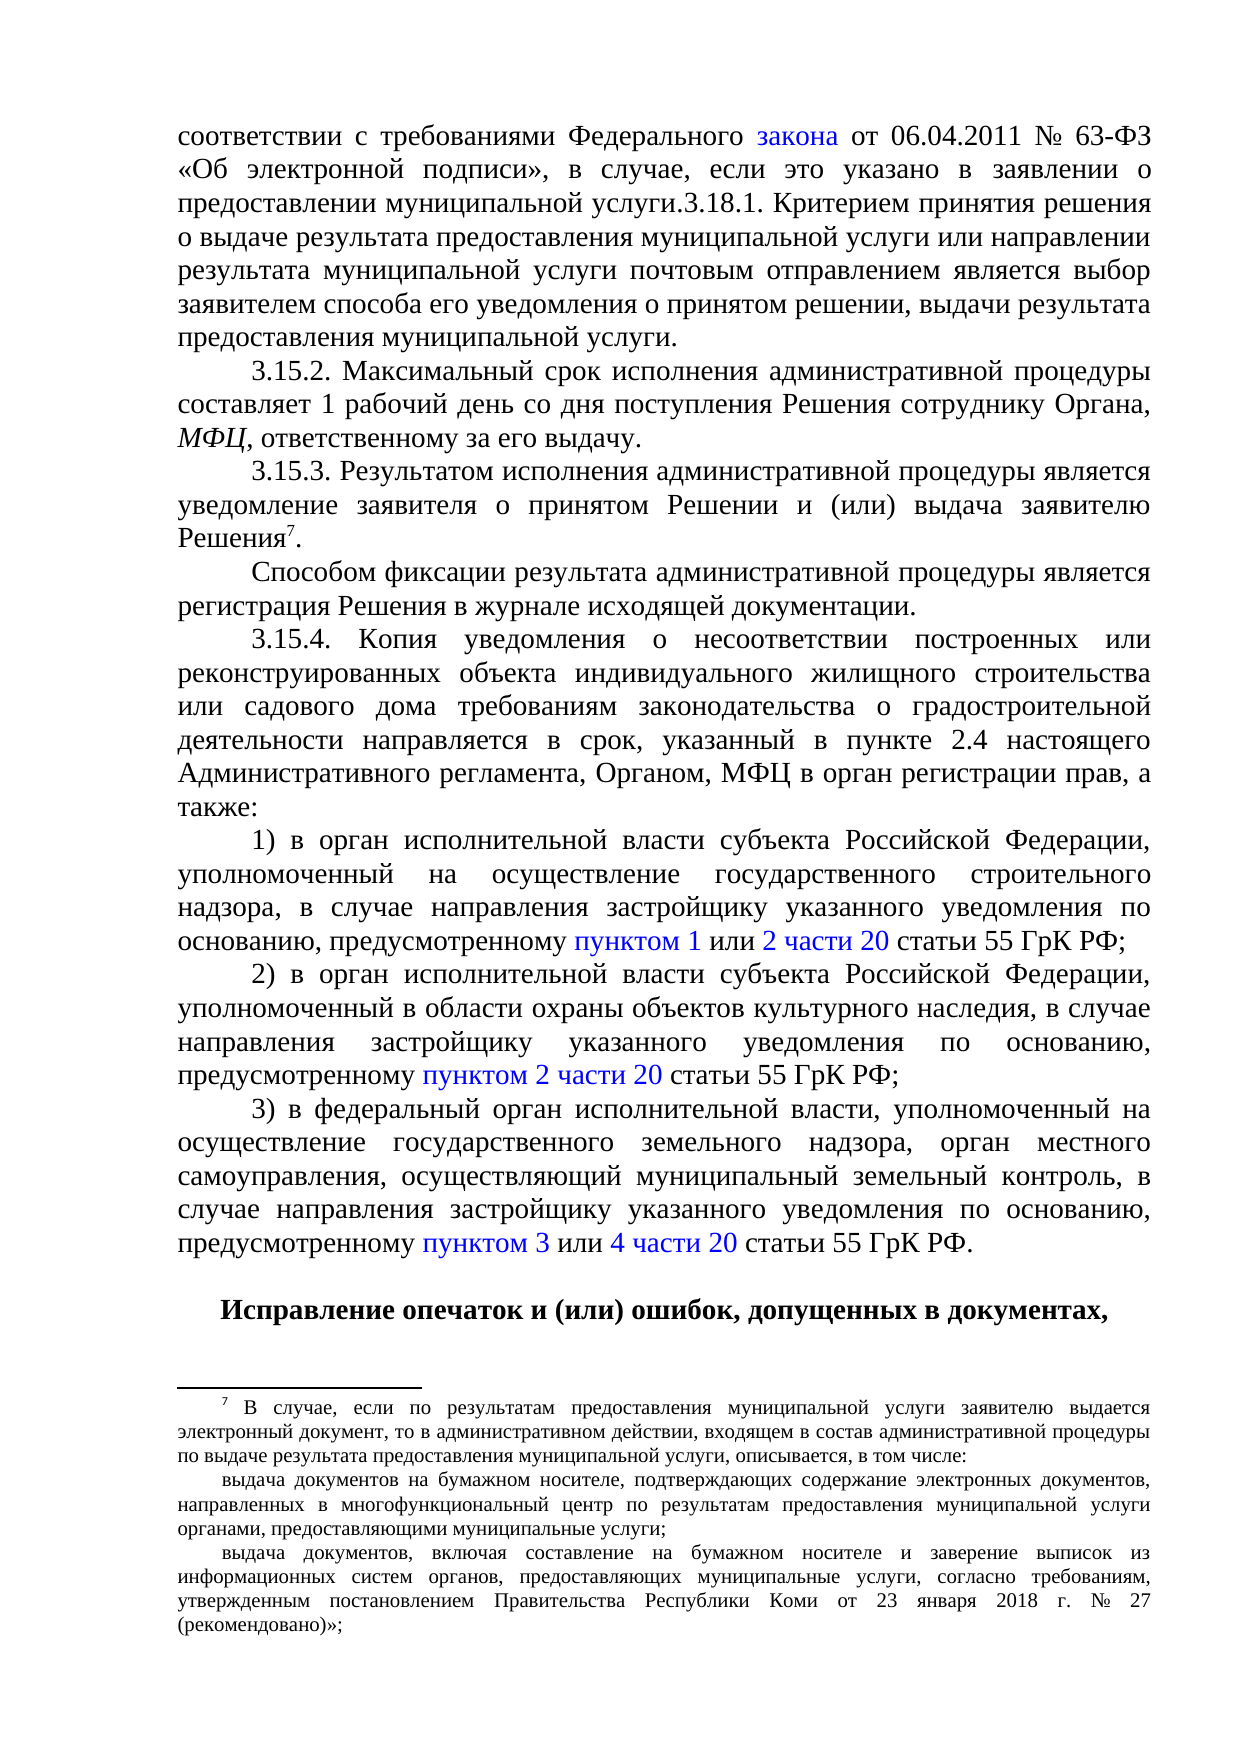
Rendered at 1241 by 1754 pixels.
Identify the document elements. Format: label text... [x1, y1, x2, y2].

text Способом фиксации результата административной процедуры является регистрация Решения в журнале исходящей документации. [177, 554, 1152, 621]
text 3.15.4. Копия уведомления о несоответствии построенных или реконструированных объекта индивидуального жилищного строительства или садового дома требованиям законодательства о градостроительной деятельности направляется в срок, указанный в пункте 2.4 настоящего Административного регламента, Органом, МФЦ в орган регистрации прав, а также: [177, 621, 1152, 822]
text 3) в федеральный орган исполнительной власти, уполномоченный на осуществление государственного земельного надзора, орган местного самоуправления, осуществляющий муниципальный земельный контроль, в случае направления застройщику указанного уведомления по основанию, предусмотренному пунктом 3 или 4 части 20 статьи 55 ГрК РФ. [177, 1091, 1152, 1258]
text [177, 118, 1152, 353]
text 3.15.3. Результатом исполнения административной процедуры является уведомление заявителя о принятом Решении и (или) выдача заявителю Решения. [177, 453, 1152, 554]
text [177, 1292, 1152, 1326]
text 3.15.2. Максимальный срок исполнения административной процедуры составляет 1 рабочий день со дня поступления Решения сотруднику Органа, МФЦ, ответственному за его выдачу. [177, 353, 1152, 453]
text 2) в орган исполнительной власти субъекта Российской Федерации, уполномоченный в области охраны объектов культурного наследия, в случае направления застройщику указанного уведомления по основанию, предусмотренному пунктом 2 части 20 статьи 55 ГрК РФ; [177, 957, 1152, 1091]
text 1) в орган исполнительной власти субъекта Российской Федерации, уполномоченный на осуществление государственного строительного надзора, в случае направления застройщику указанного уведомления по основанию, предусмотренному пунктом 1 или 2 части 20 статьи 55 ГрК РФ; [177, 822, 1152, 957]
